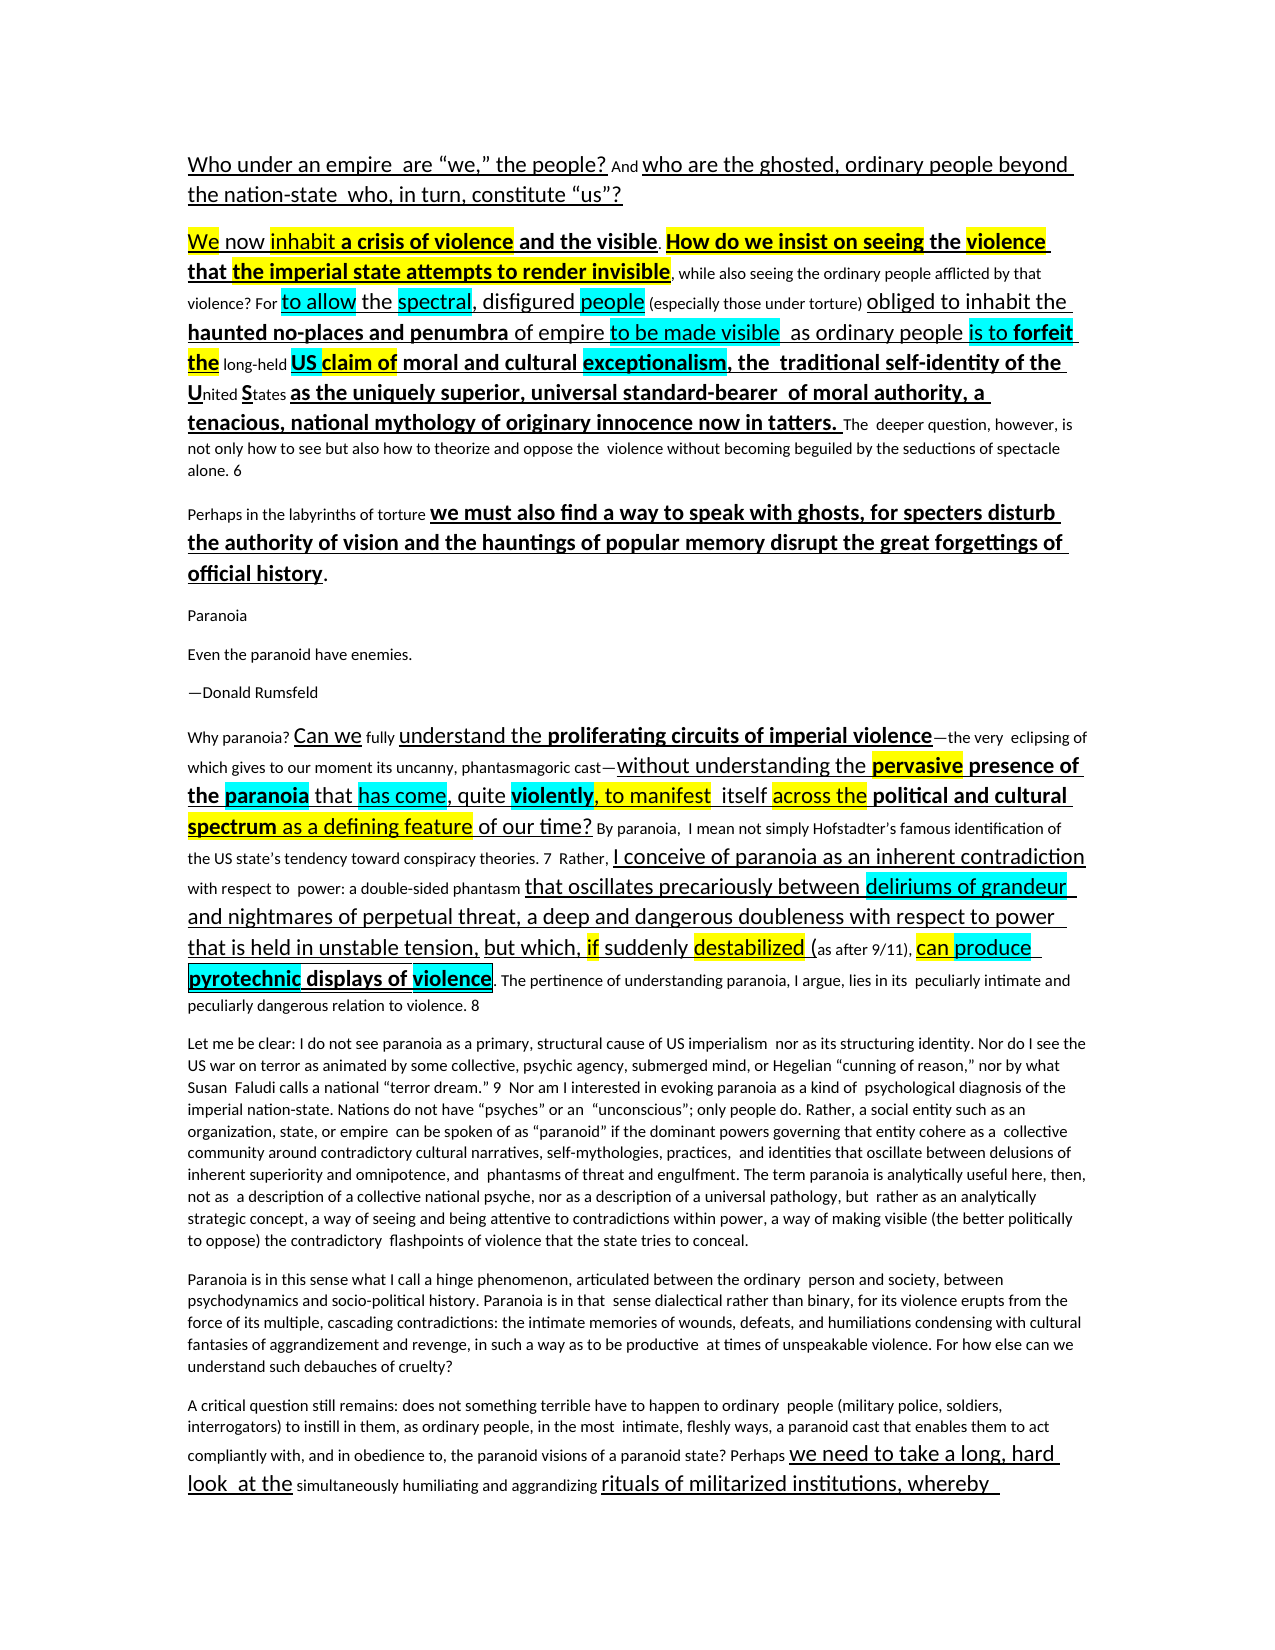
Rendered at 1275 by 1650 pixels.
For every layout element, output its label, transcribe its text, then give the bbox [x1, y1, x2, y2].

text Why paranoia? Can we fully understand the proliferating circuits of imperial violence—the very eclipsing of which gives to our moment its uncanny, phantasmagoric cast—without understanding the pervasive presence of the paranoia that has come, quite violently, to manifest itself across the political and cultural spectrum as a defining feature of our time? By paranoia, I mean not simply Hofstadter’s famous identification of the US state’s tendency toward conspiracy theories. 7 Rather, I conceive of paranoia as an inherent contradiction with respect to power: a double-sided phantasm that oscillates precariously between deliriums of grandeur and nightmares of perpetual threat, a deep and dangerous doubleness with respect to power that is held in unstable tension, but which, if suddenly destabilized (as after 9/11), can produce pyrotechnic displays of violence. The pertinence of understanding paranoia, I argue, lies in its peculiarly intimate and peculiarly dangerous relation to violence. 8 [187, 721, 1087, 1015]
text Paranoia [187, 606, 1087, 626]
text Let me be clear: I do not see paranoia as a primary, structural cause of US imperialism nor as its structuring identity. Nor do I see the US war on terror as animated by some collective, psychic agency, submerged mind, or Hegelian “cunning of reason,” nor by what Susan Faludi calls a national “terror dream.” 9 Nor am I interested in evoking paranoia as a kind of psychological diagnosis of the imperial nation-state. Nations do not have “psyches” or an “unconscious”; only people do. Rather, a social entity such as an organization, state, or empire can be spoken of as “paranoid” if the dominant powers governing that entity cohere as a collective community around contradictory cultural narratives, self-mythologies, practices, and identities that oscillate between delusions of inherent superiority and omnipotence, and phantasms of threat and engulfment. The term paranoia is analytically useful here, then, not as a description of a collective national psyche, nor as a description of a universal pathology, but rather as an analytically strategic concept, a way of seeing and being attentive to contradictions within power, a way of making visible (the better politically to oppose) the contradictory flashpoints of violence that the state tries to conceal. [187, 1033, 1087, 1251]
text We now inhabit a crisis of violence and the visible. How do we insist on seeing the violence that the imperial state attempts to render invisible, while also seeing the ordinary people afflicted by that violence? For to allow the spectral, disfigured people (especially those under torture) obliged to inhabit the haunted no-places and penumbra of empire to be made visible as ordinary people is to forfeit the long-held US claim of moral and cultural exceptionalism, the traditional self-identity of the United States as the uniquely superior, universal standard-bearer of moral authority, a tenacious, national mythology of originary innocence now in tatters. The deeper question, however, is not only how to see but also how to theorize and oppose the violence without becoming beguiled by the seductions of spectacle alone. 6 [187, 227, 1087, 480]
text Perhaps in the labyrinths of torture we must also find a way to speak with ghosts, for specters disturb the authority of vision and the hauntings of popular memory disrupt the great forgettings of official history. [187, 498, 1087, 587]
text Paranoia is in this sense what I call a hinge phenomenon, articulated between the ordinary person and society, between psychodynamics and socio-political history. Paranoia is in that sense dialectical rather than binary, for its violence erupts from the force of its multiple, cascading contradictions: the intimate memories of wounds, defeats, and humiliations condensing with cultural fantasies of aggrandizement and revenge, in such a way as to be productive at times of unspeakable violence. For how else can we understand such debauches of cruelty? [187, 1269, 1087, 1377]
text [187, 150, 1087, 208]
text Even the paranoid have enemies. [187, 644, 1087, 664]
text —Donald Rumsfeld [187, 683, 1087, 703]
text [187, 1395, 1087, 1497]
